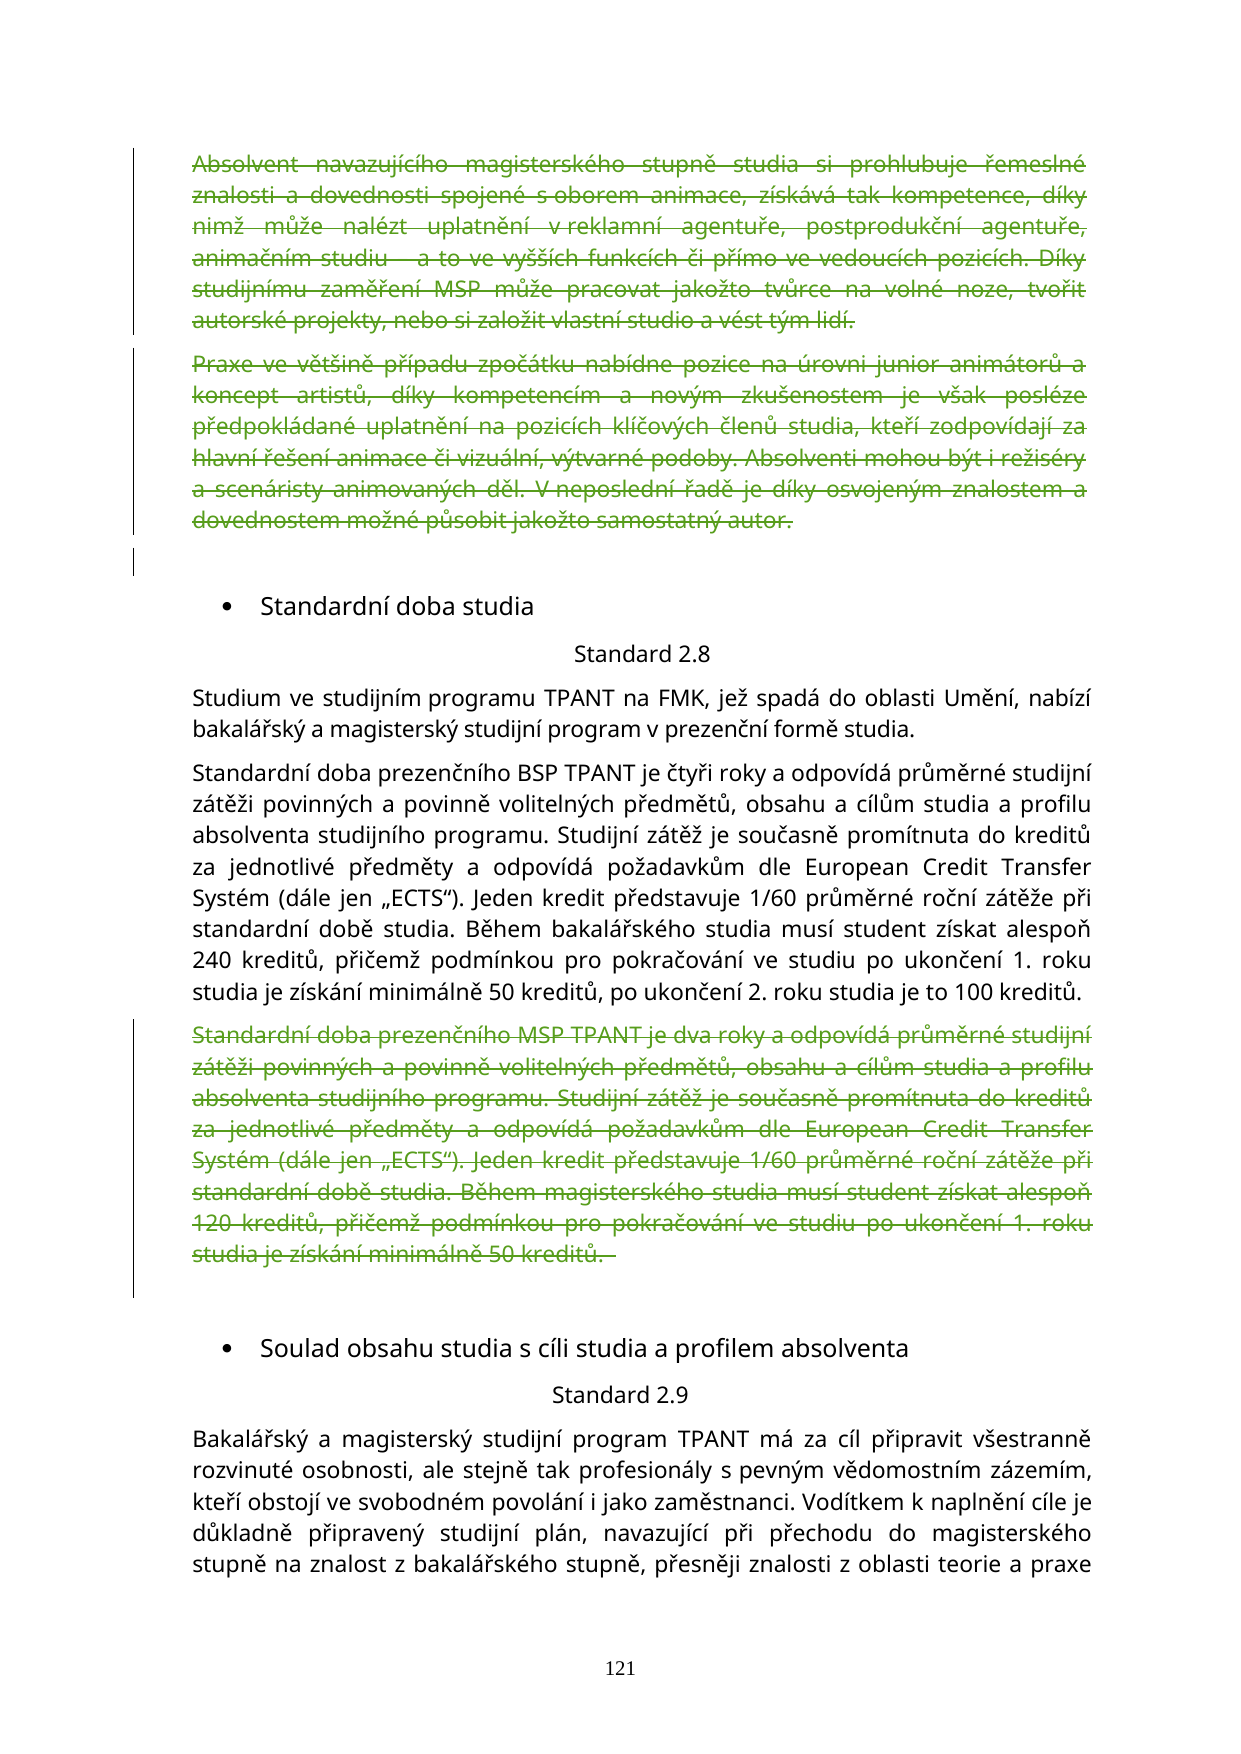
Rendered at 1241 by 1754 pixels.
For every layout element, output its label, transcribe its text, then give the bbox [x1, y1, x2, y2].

text Standardní doba prezenčního BSP TPANT je čtyři roky a odpovídá průměrné studijní zátěži povinných a povinně volitelných předmětů, obsahu a cílům studia a profilu absolventa studijního programu. Studijní zátěž je současně promítnuta do kreditů za jednotlivé předměty a odpovídá požadavkům dle European Credit Transfer Systém (dále jen „ECTS“). Jeden kredit představuje 1/60 průměrné roční zátěže při standardní době studia. Během bakalářského studia musí student získat alespoň 240 kreditů, přičemž podmínkou pro pokračování ve studiu po ukončení 1. roku studia je získání minimálně 50 kreditů, po ukončení 2. roku studia je to 100 kreditů. [192, 757, 1092, 1007]
text Standard 2.8 [192, 638, 1092, 669]
text Standard 2.9 [148, 1379, 1092, 1411]
subtitle Standardní doba studia [223, 589, 1092, 623]
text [192, 1423, 1092, 1579]
subtitle Soulad obsahu studia s cíli studia a profilem absolventa [223, 1330, 1092, 1364]
text Studium ve studijním programu TPANT na FMK, jež spadá do oblasti Umění, nabízí bakalářský a magisterský studijní program v prezenční formě studia. [192, 682, 1092, 744]
